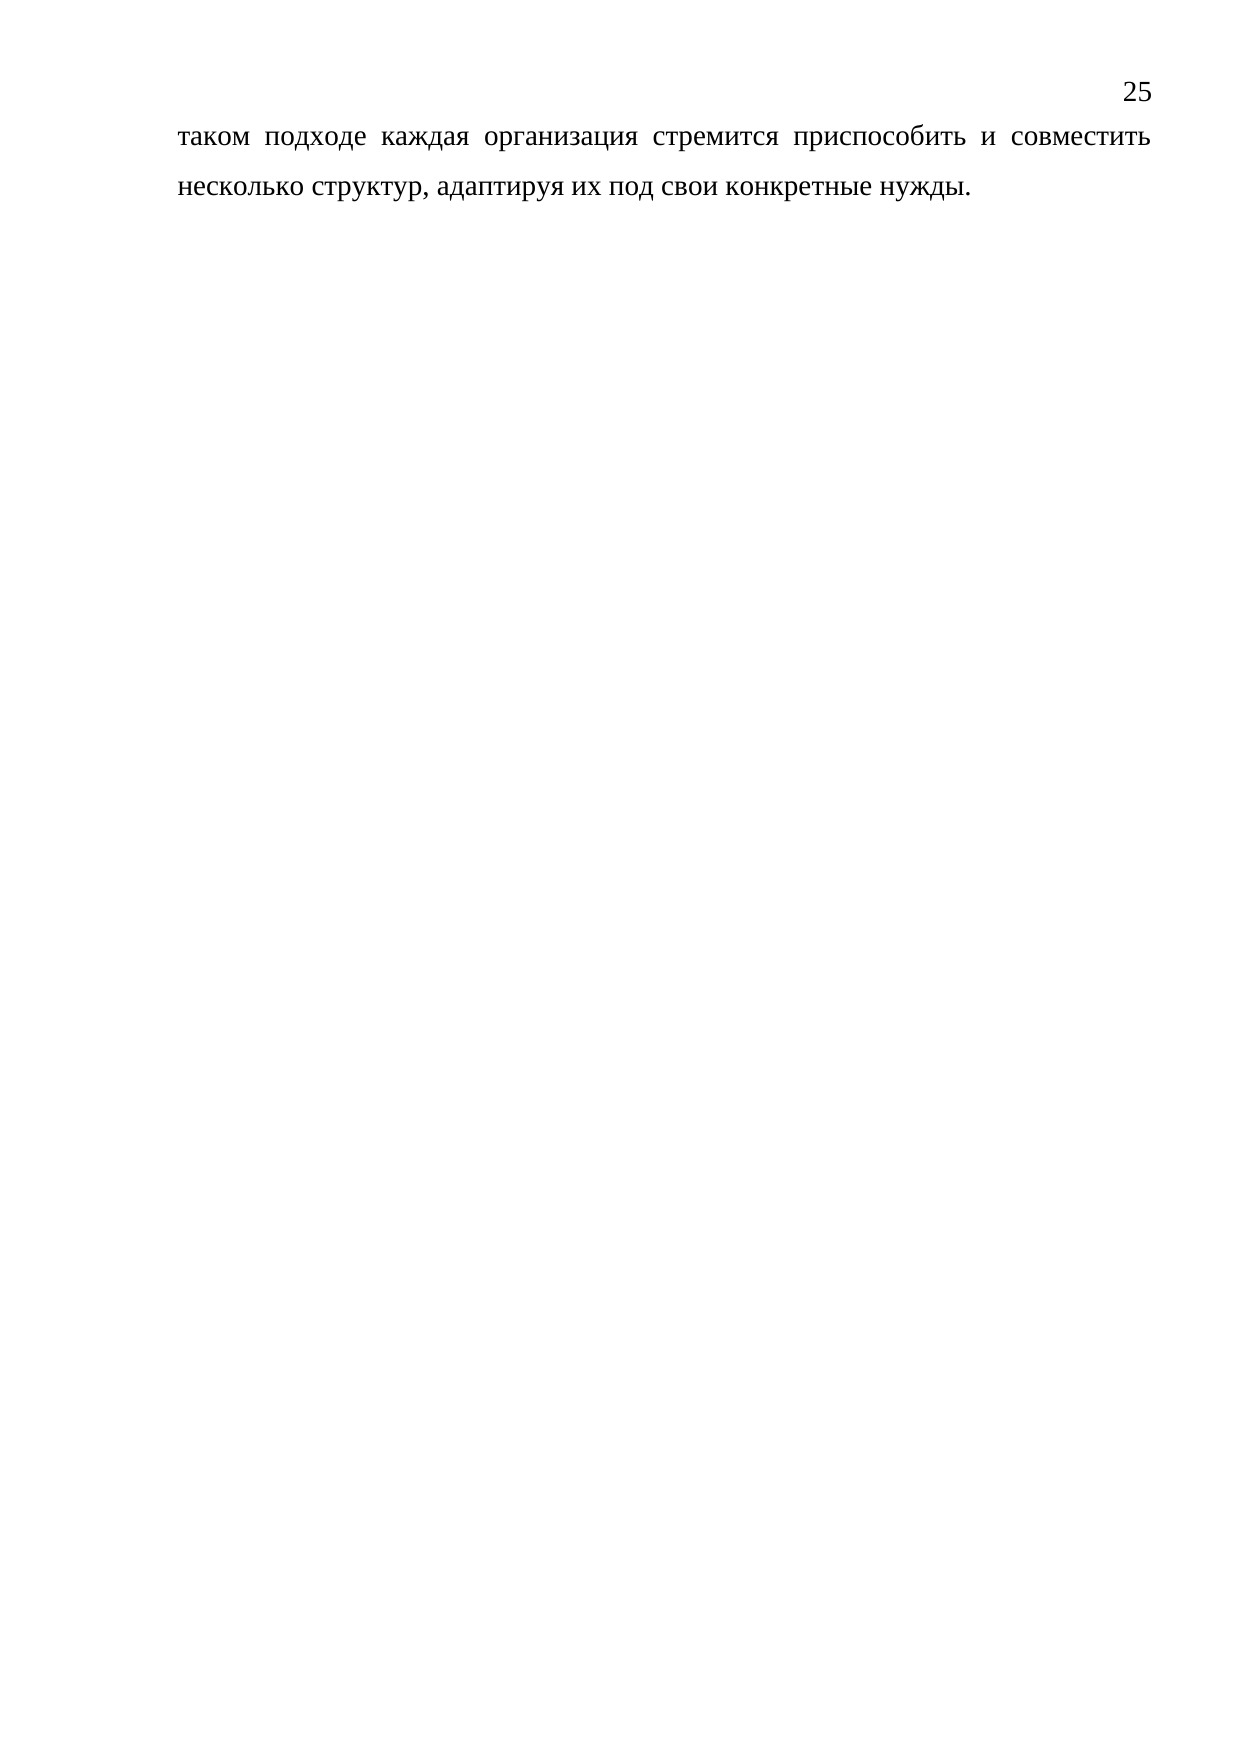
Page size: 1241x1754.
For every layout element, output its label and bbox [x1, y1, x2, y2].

text [177, 118, 1152, 202]
